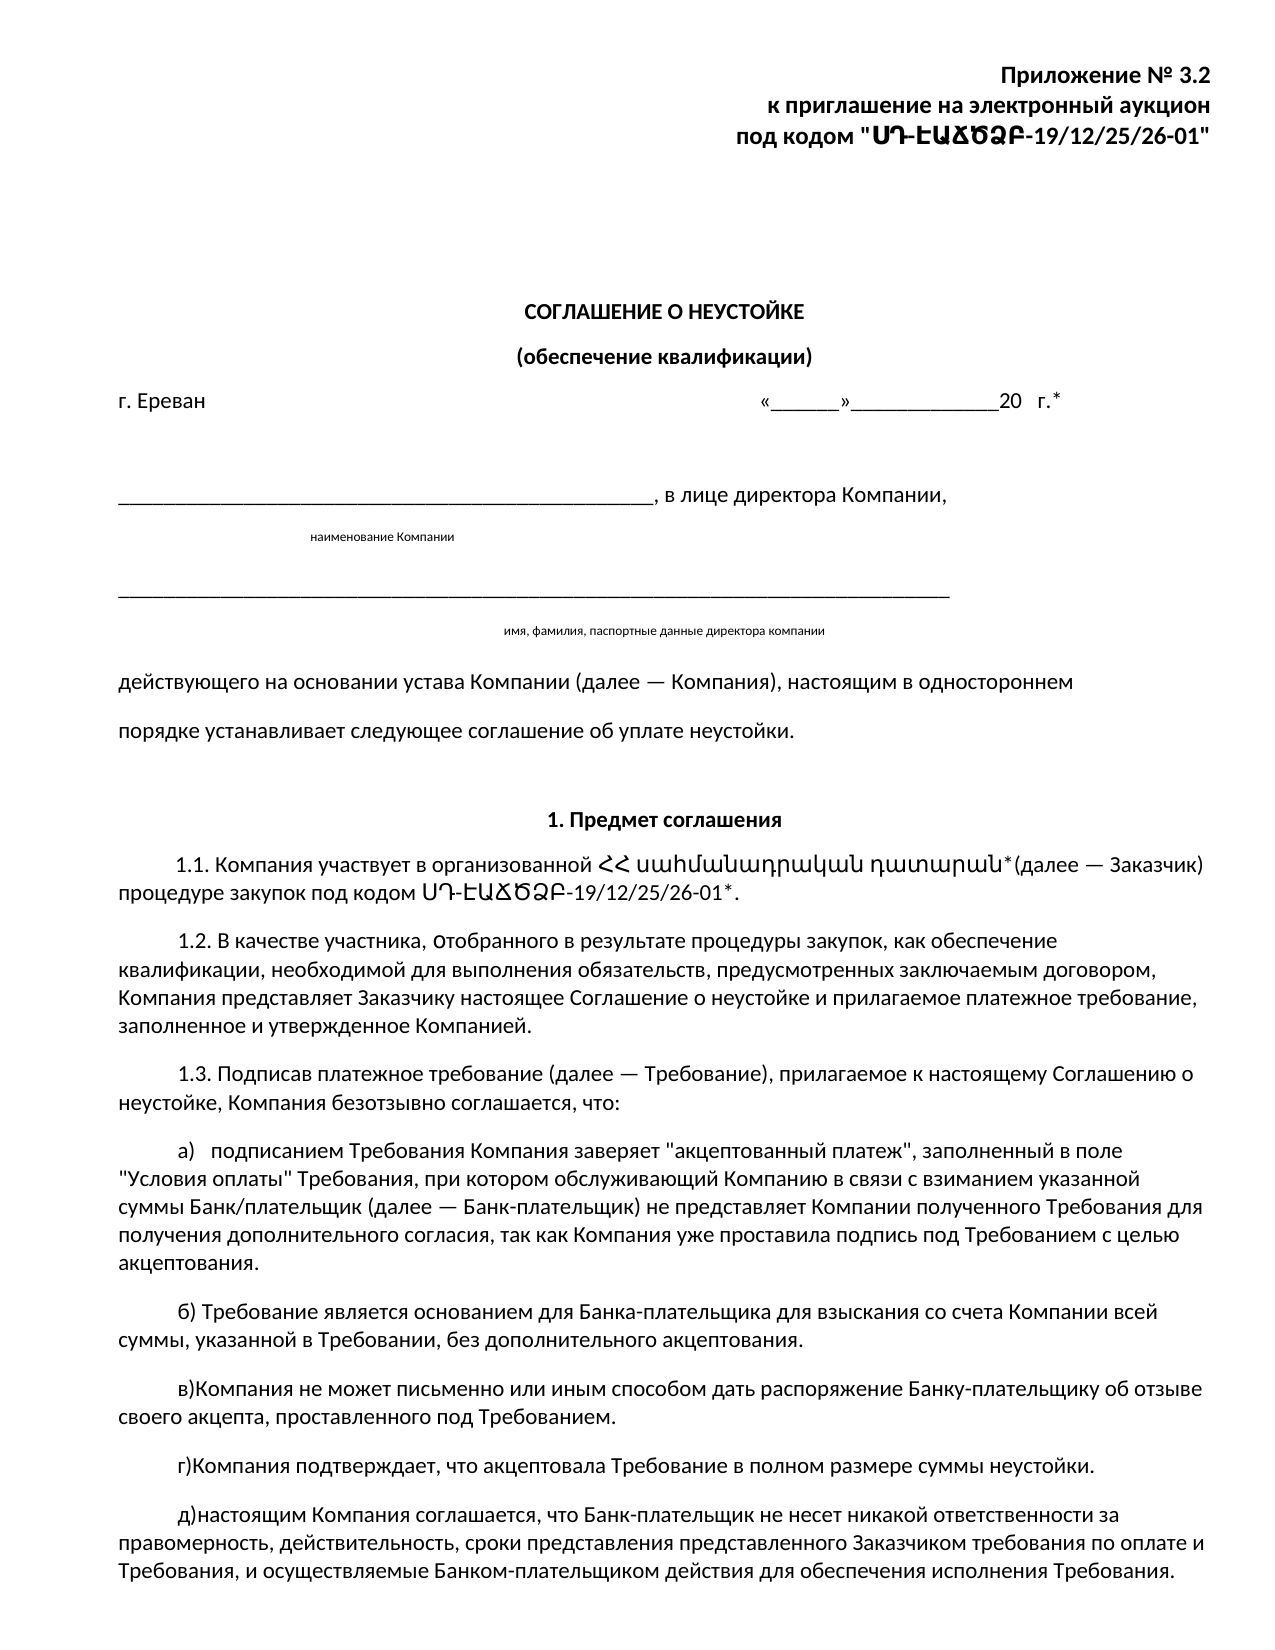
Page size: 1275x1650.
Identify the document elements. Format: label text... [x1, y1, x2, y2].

text порядке устанавливает следующее соглашение об уплате неустойки. [118, 716, 1211, 744]
text г)Компания подтверждает, что акцептовала Требование в полном размере суммы неустойки. [118, 1451, 1211, 1479]
text 1.1. Компания участвует в организованной ՀՀ սահմանադրական դատարան*(далее — Заказчик) процедуре закупок под кодом ՍԴ-ԷԱՃԾՁԲ-19/12/25/26-01*. [118, 850, 1211, 906]
text _________________________________________________________________________ [118, 573, 1211, 601]
text наименование Компании [310, 529, 1211, 557]
text 1.2. В качестве участника, օтобранного в результате процедуры закупок, как обеспечение квалификации, необходимой для выполнения обязательств, предусмотренных заключаемым договором, Kомпания представляет Заказчику настоящее Соглашение о неустойке и прилагаемое платежное требование, заполненное и утвержденное Компанией. [118, 927, 1211, 1039]
text в)Компания не может письменно или иным способом дать распоряжение Банку-плательщику об отзыве своего акцепта, проставленного под Требованием. [118, 1374, 1211, 1430]
text д)настоящим Компания соглашается, что Банк-плательщик не несет никакой ответственности за правомерность, действительность, сроки представления представленного Заказчиком требования по оплате и Требования, и осуществляемые Банком-плательщиком действия для обеспечения исполнения Требования. [118, 1500, 1211, 1584]
table_header «______»_____________20 г.* [605, 387, 1074, 435]
text 1. Предмет соглашения [118, 805, 1211, 833]
text а) подписанием Требования Компания заверяет "акцептованный платеж", заполненный в поле "Условия оплаты" Требования, при котором обслуживающий Компанию в связи с взиманием указанной суммы Банк/плательщик (далее — Банк-плательщик) не представляет Компании полученного Требования для получения дополнительного согласия, так как Компания уже проставила подпись под Требованием с целью акцептования. [118, 1136, 1211, 1277]
text _______________________________________________, в лице директора Компании, [118, 480, 1211, 508]
text под кодом "ՍԴ-ԷԱՃԾՁԲ-19/12/25/26-01" [148, 120, 1211, 151]
text 1.3. Подписав платежное требование (далее — Требование), прилагаемое к настоящему Соглашению о неустойке, Компания безотзывно соглашается, что: [118, 1059, 1211, 1116]
text имя, фамилия, паспортные данные директора компании [118, 622, 1211, 650]
text (обеспечение квалификации) [118, 342, 1211, 370]
text СОГЛАШЕНИЕ О НЕУСТОЙКЕ [118, 297, 1211, 325]
text к приглашение на электронный аукцион [148, 89, 1211, 120]
text действующего на основании устава Компании (далее — Компания), настоящим в одностороннем [118, 667, 1211, 695]
text Приложение № 3.2 [118, 59, 1211, 89]
table_header г. Ереван [107, 387, 605, 435]
text б) Требование является основанием для Банка-плательщика для взыскания со счета Компании всей суммы, указанной в Требовании, без дополнительного акцептования. [118, 1297, 1211, 1353]
